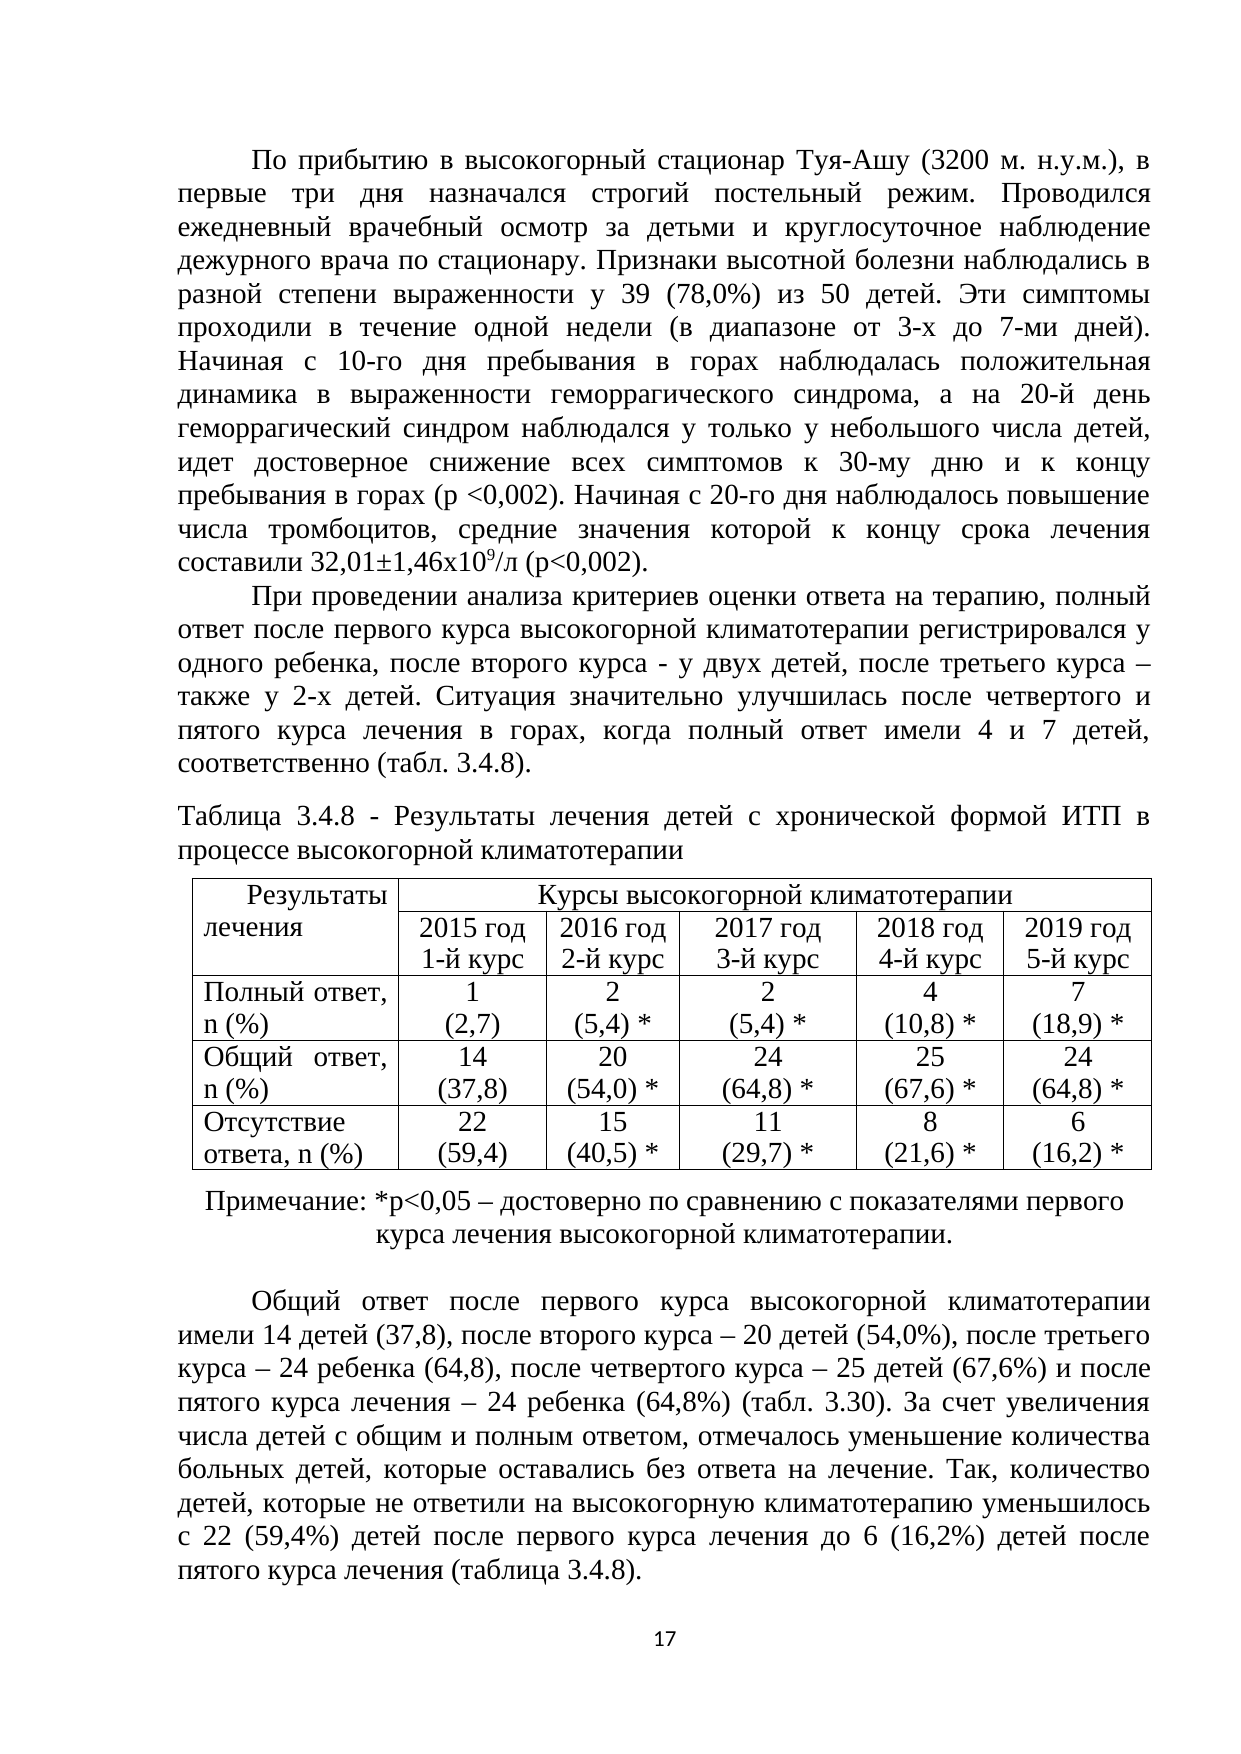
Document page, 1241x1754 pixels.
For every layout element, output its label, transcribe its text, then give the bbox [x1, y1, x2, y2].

text Примечание: *p<0,05 – достоверно по сравнению с показателями первого курса лечения высокогорной климатотерапии. [177, 1183, 1152, 1250]
table_cell 15 (40,5) * [547, 1106, 679, 1169]
text По прибытию в высокогорный стационар Туя-Ашу (3200 м. н.у.м.), в первые три дня назначался строгий постельный режим. Проводился ежедневный врачебный осмотр за детьми и круглосуточное наблюдение дежурного врача по стационару. Признаки высотной болезни наблюдались в разной степени выраженности у 39 (78,0%) из 50 детей. Эти симптомы проходили в течение одной недели (в диапазоне от 3-х до 7-ми дней). Начиная с 10-го дня пребывания в горах наблюдалась положительная динамика в выраженности геморрагического синдрома, а на 20-й день геморрагический синдром наблюдался у только у небольшого числа детей, идет достоверное снижение всех симптомов к 30-му дню и к концу пребывания в горах (р <0,002). Начиная с 20-го дня наблюдалось повышение числа тромбоцитов, средние значения которой к концу срока лечения составили 32,01±1,46х109/л (р<0,002). [177, 142, 1152, 578]
table_cell 2015 год 1-й курс [399, 912, 546, 975]
table_cell 22 (59,4) [399, 1106, 546, 1169]
text Общий ответ после первого курса высокогорной климатотерапии имели 14 детей (37,8), после второго курса – 20 детей (54,0%), после третьего курса – 24 ребенка (64,8), после четвертого курса – 25 детей (67,6%) и после пятого курса лечения – 24 ребенка (64,8%) (табл. 3.30). За счет увеличения числа детей с общим и полным ответом, отмечалось уменьшение количества больных детей, которые оставались без ответа на лечение. Так, количество детей, которые не ответили на высокогорную климатотерапию уменьшилось с 22 (59,4%) детей после первого курса лечения до 6 (16,2%) детей после пятого курса лечения (таблица 3.4.8). [177, 1283, 1152, 1585]
table_cell 2019 год 5-й курс [1004, 912, 1151, 975]
table_cell 4 (10,8) * [857, 976, 1003, 1040]
table_header Курсы высокогорной климатотерапии [399, 879, 1151, 911]
table_cell 1 (2,7) [399, 976, 546, 1040]
table_cell 24 (64,8) * [1004, 1041, 1151, 1104]
table_cell Отсутствие ответа, n (%) [193, 1106, 398, 1169]
table_cell 2017 год 3-й курс [680, 912, 856, 975]
table_cell 20 (54,0) * [547, 1041, 679, 1104]
table_cell Полный ответ, n (%) [193, 976, 398, 1040]
table_cell 24 (64,8) * [680, 1041, 856, 1104]
table_cell 2 (5,4) * [680, 976, 856, 1040]
table_cell 7 (18,9) * [1004, 976, 1151, 1040]
table_cell 14 (37,8) [399, 1041, 546, 1104]
text При проведении анализа критериев оценки ответа на терапию, полный ответ после первого курса высокогорной климатотерапии регистрировался у одного ребенка, после второго курса - у двух детей, после третьего курса – также у 2-х детей. Ситуация значительно улучшилась после четвертого и пятого курса лечения в горах, когда полный ответ имели 4 и 7 детей, соответственно (табл. 3.4.8). [177, 578, 1152, 779]
table_cell 25 (67,6) * [857, 1041, 1003, 1104]
table_cell 2016 год 2-й курс [547, 912, 679, 975]
table_cell Общий ответ, n (%) [193, 1041, 398, 1104]
table_cell 2018 год 4-й курс [857, 912, 1003, 975]
text Таблица 3.4.8 - Результаты лечения детей с хронической формой ИТП в процессе высокогорной климатотерапии [177, 798, 1152, 865]
table_cell 11 (29,7) * [680, 1106, 856, 1169]
table_header Результаты лечения [193, 879, 398, 975]
table_cell 6 (16,2) * [1004, 1106, 1151, 1169]
table_cell 8 (21,6) * [857, 1106, 1003, 1169]
table_cell 2 (5,4) * [547, 976, 679, 1040]
